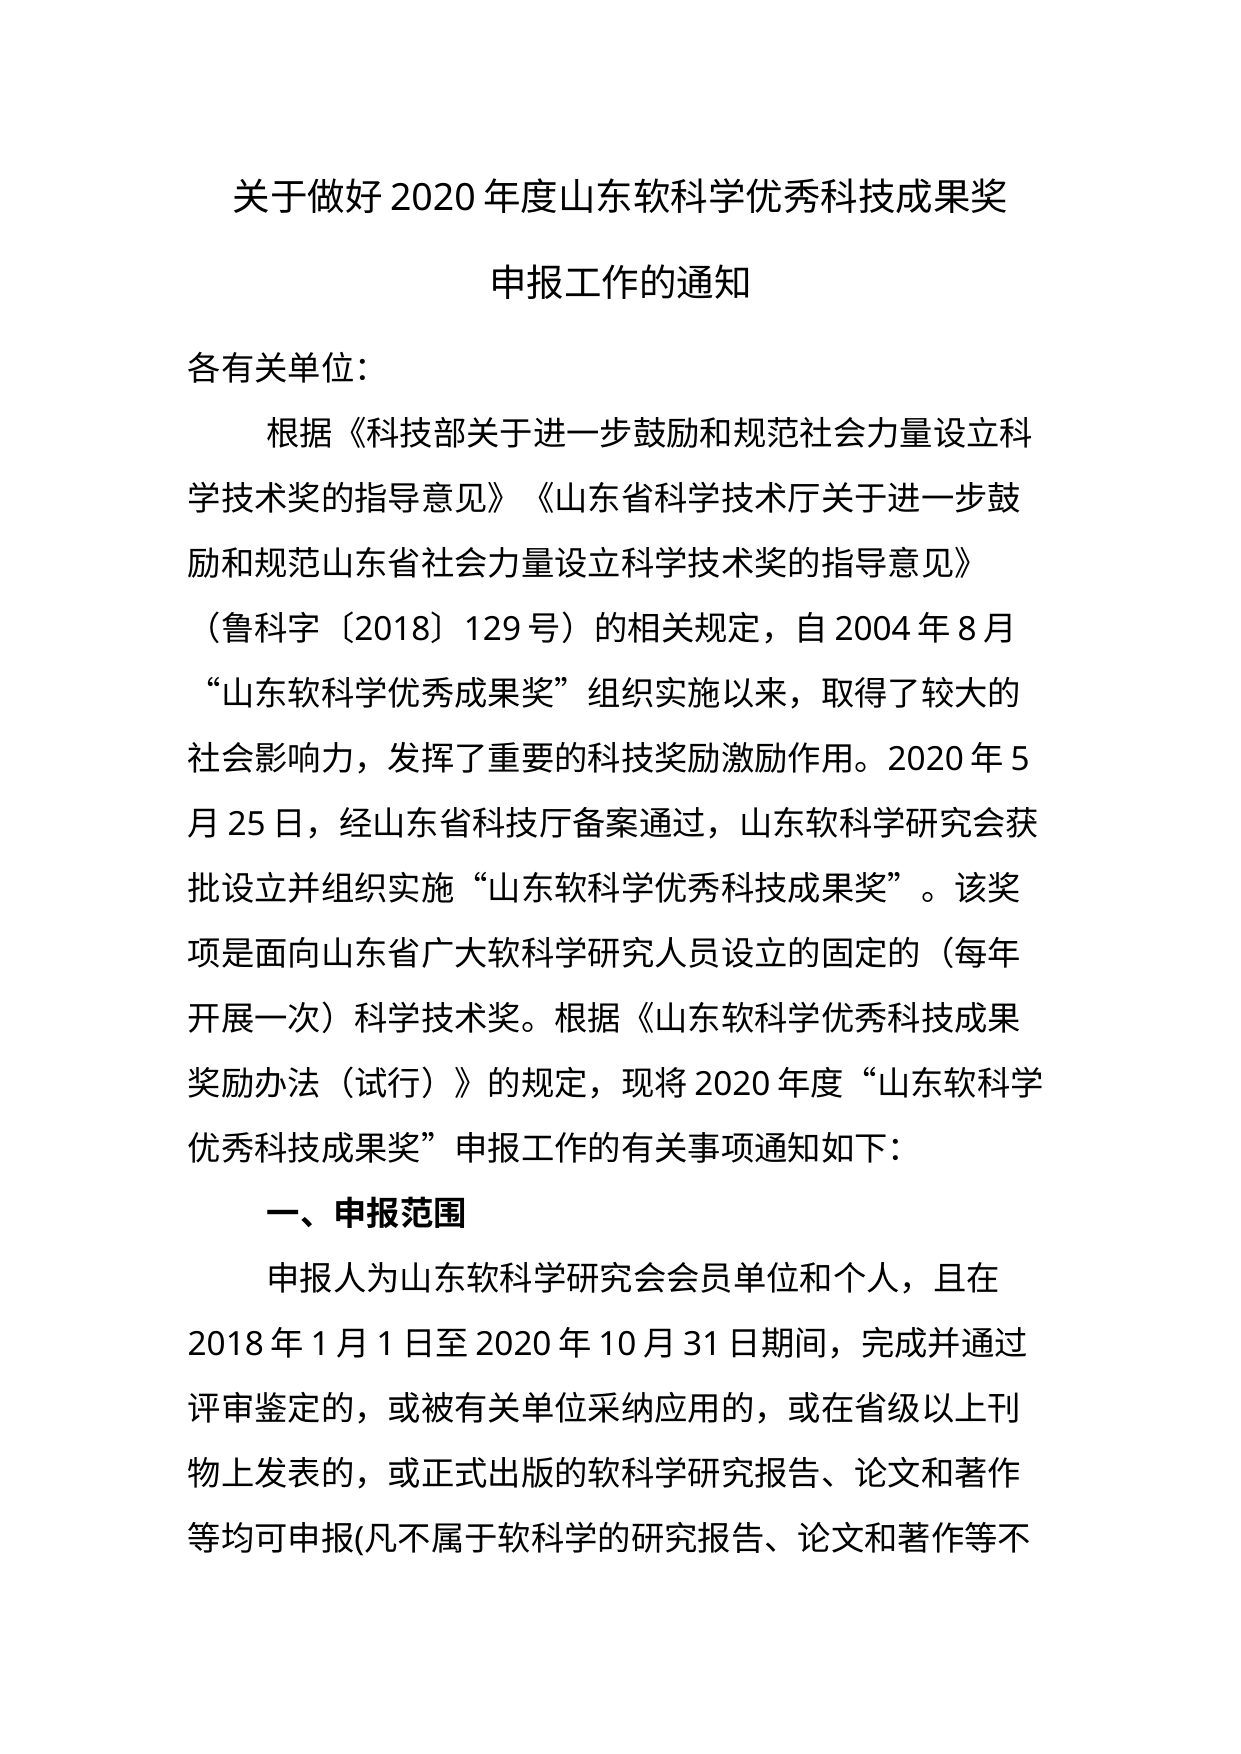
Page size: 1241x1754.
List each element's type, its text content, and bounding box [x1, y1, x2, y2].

text 根据《科技部关于进一步鼓励和规范社会力量设立科学技术奖的指导意见》《山东省科学技术厅关于进一步鼓励和规范山东省社会力量设立科学技术奖的指导意见》（鲁科字〔2018〕129号）的相关规定，自2004年8月“山东软科学优秀成果奖”组织实施以来，取得了较大的社会影响力，发挥了重要的科技奖励激励作用。2020年5月25日，经山东省科技厅备案通过，山东软科学研究会获批设立并组织实施“山东软科学优秀科技成果奖”。该奖项是面向山东省广大软科学研究人员设立的固定的（每年开展一次）科学技术奖。根据《山东软科学优秀科技成果奖励办法（试行）》的规定，现将2020年度“山东软科学优秀科技成果奖”申报工作的有关事项通知如下： [187, 399, 1053, 1179]
text 申报工作的通知 [187, 248, 1053, 313]
text 各有关单位： [187, 334, 1053, 399]
text 关于做好2020年度山东软科学优秀科技成果奖 [187, 162, 1053, 227]
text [187, 1244, 1053, 1569]
text 一、申报范围 [187, 1179, 1053, 1244]
